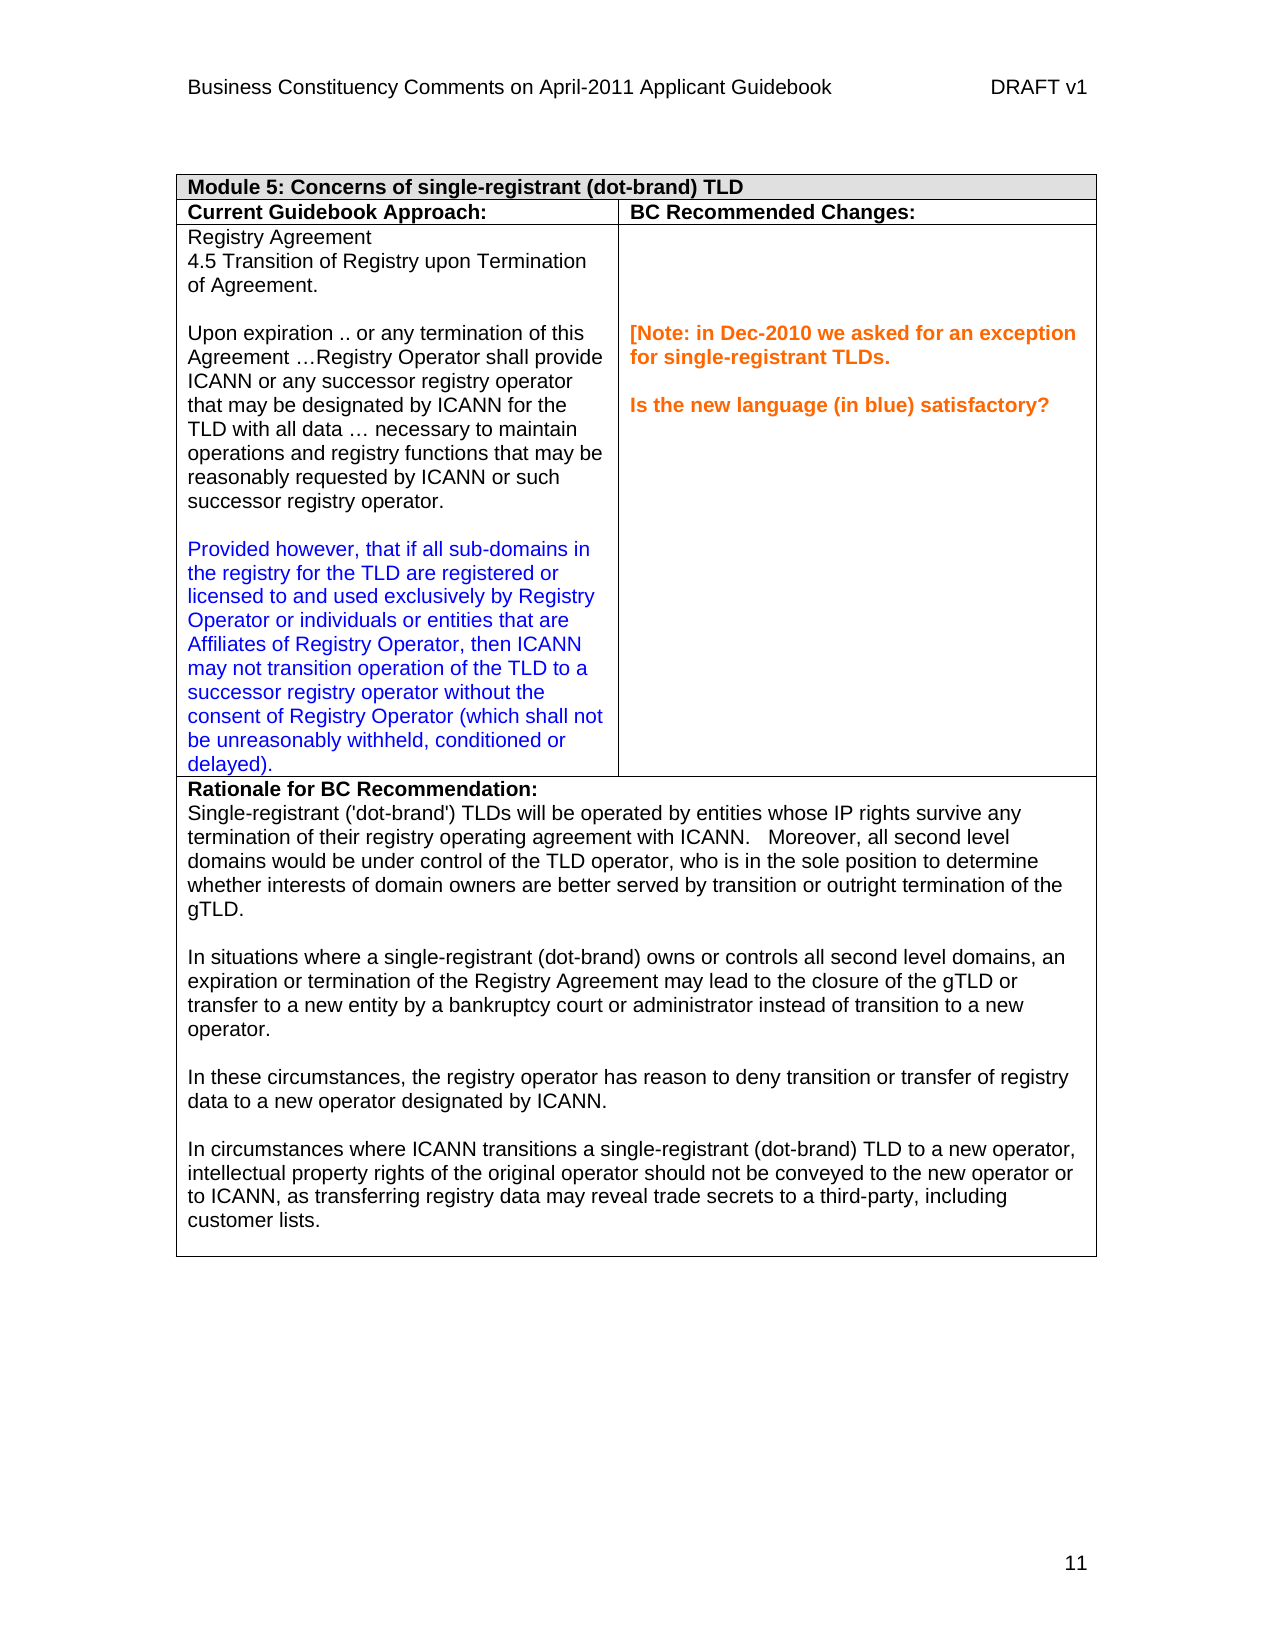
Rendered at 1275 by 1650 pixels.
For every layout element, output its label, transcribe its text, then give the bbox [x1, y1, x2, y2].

table_header Module 5: Concerns of single-registrant (dot-brand) TLD [177, 175, 1096, 199]
table_cell BC Recommended Changes: [619, 200, 1096, 224]
table_cell [Note: in Dec-2010 we asked for an exception for single-registrant TLDs. Is the new language (in blue) satisfactory? [619, 225, 1096, 776]
table_cell Registry Agreement 4.5 Transition of Registry upon Termination of Agreement. Upon expiration .. or any termination of this Agreement …Registry Operator shall provide ICANN or any successor registry operator that may be designated by ICANN for the TLD with all data … necessary to maintain operations and registry functions that may be reasonably requested by ICANN or such successor registry operator. Provided however, that if all sub-domains in the registry for the TLD are registered or licensed to and used exclusively by Registry Operator or individuals or entities that are Affiliates of Registry Operator, then ICANN may not transition operation of the TLD to a successor registry operator without the consent of Registry Operator (which shall not be unreasonably withheld, conditioned or delayed). [177, 225, 618, 776]
table_cell Current Guidebook Approach: [177, 200, 618, 224]
table_cell Rationale for BC Recommendation: Single-registrant ('dot-brand') TLDs will be operated by entities whose IP rights survive any termination of their registry operating agreement with ICANN. Moreover, all second level domains would be under control of the TLD operator, who is in the sole position to determine whether interests of domain owners are better served by transition or outright termination of the gTLD. In situations where a single-registrant (dot-brand) owns or controls all second level domains, an expiration or termination of the Registry Agreement may lead to the closure of the gTLD or transfer to a new entity by a bankruptcy court or administrator instead of transition to a new operator. In these circumstances, the registry operator has reason to deny transition or transfer of registry data to a new operator designated by ICANN. In circumstances where ICANN transitions a single-registrant (dot-brand) TLD to a new operator, intellectual property rights of the original operator should not be conveyed to the new operator or to ICANN, as transferring registry data may reveal trade secrets to a third-party, including customer lists. [177, 777, 1096, 1256]
